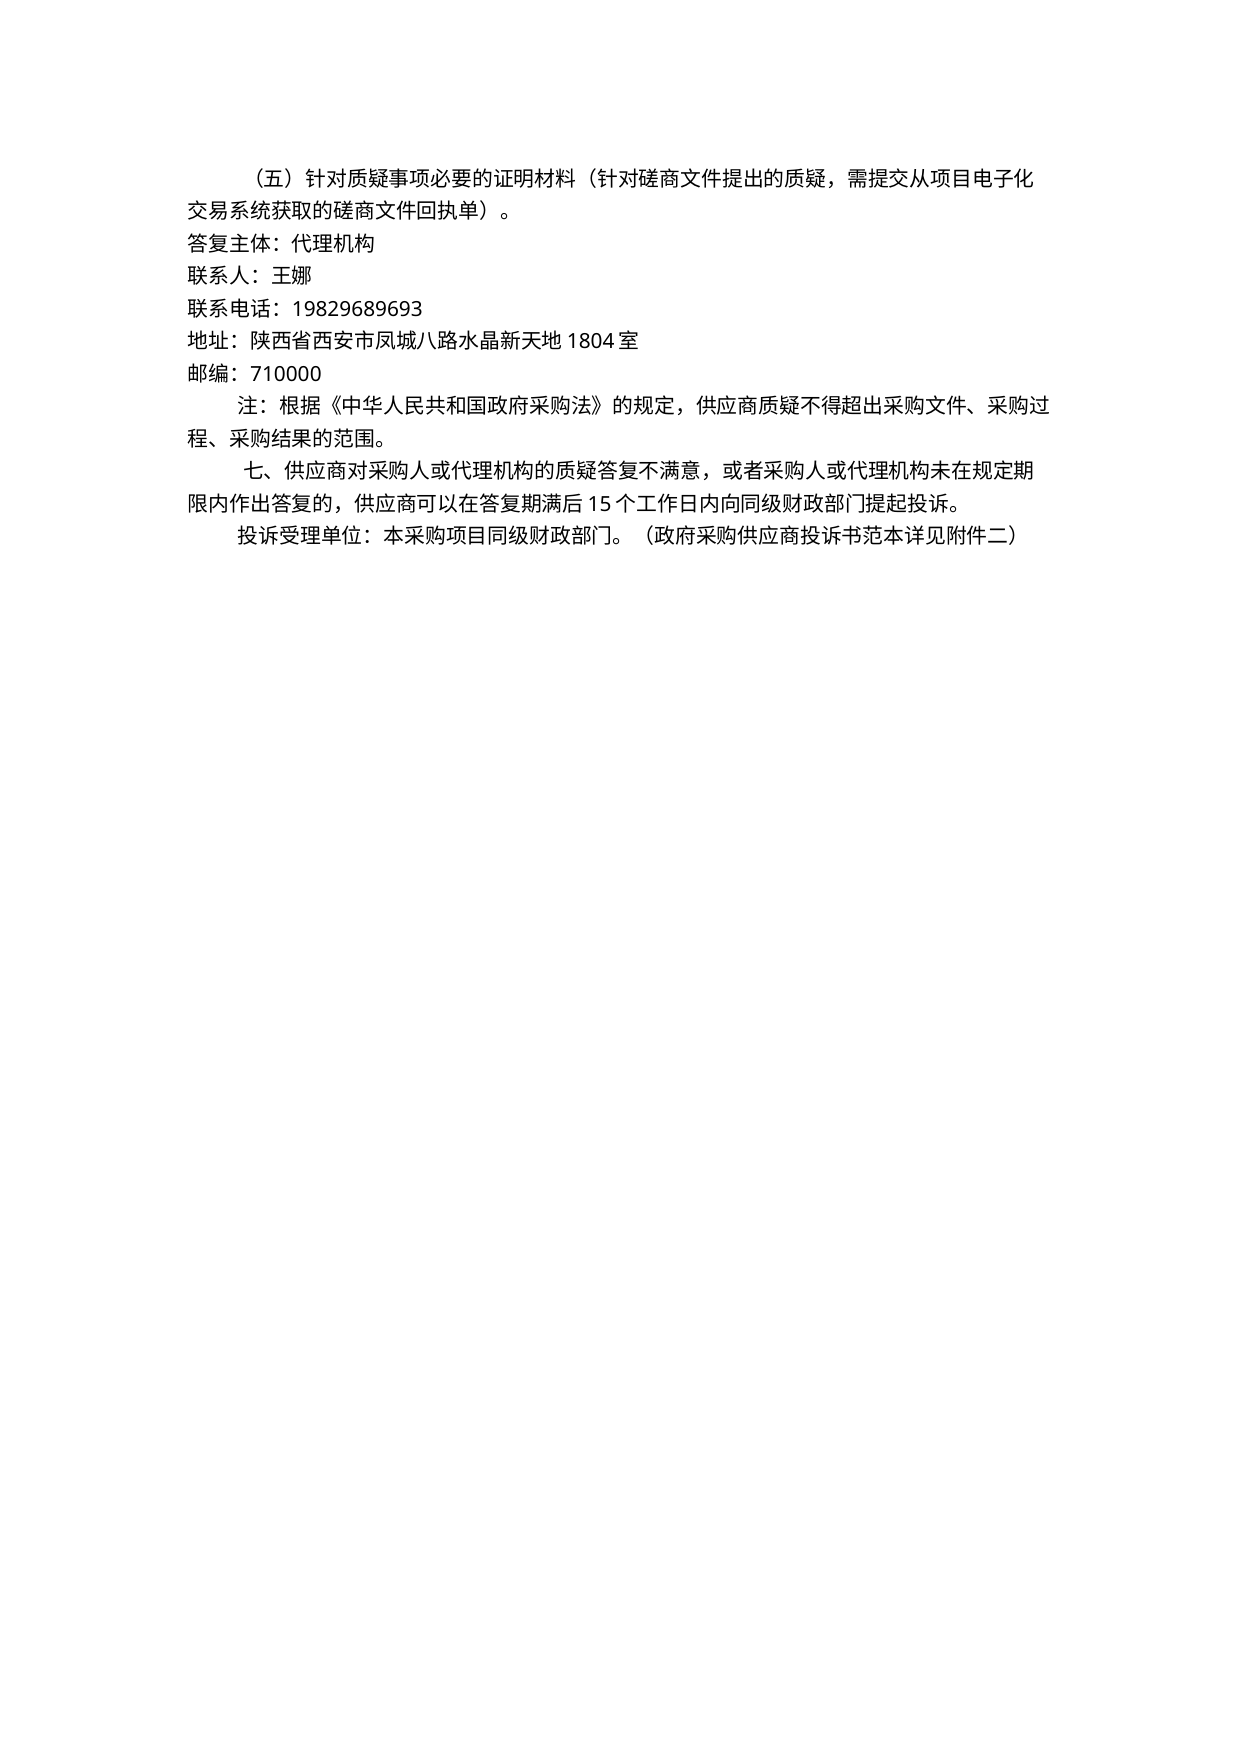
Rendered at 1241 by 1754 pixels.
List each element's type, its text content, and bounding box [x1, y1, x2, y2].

text 邮编：710000 [187, 357, 1053, 389]
text 联系人：王娜 [187, 259, 1053, 292]
text （五）针对质疑事项必要的证明材料（针对磋商文件提出的质疑，需提交从项目电子化交易系统获取的磋商文件回执单）。 [187, 162, 1053, 227]
text 答复主体：代理机构 [187, 227, 1053, 259]
text 联系电话：19829689693 [187, 292, 1053, 324]
text 注：根据《中华人民共和国政府采购法》的规定，供应商质疑不得超出采购文件、采购过程、采购结果的范围。 [187, 389, 1053, 454]
text 地址：陕西省西安市凤城八路水晶新天地1804室 [187, 324, 1053, 357]
text 投诉受理单位：本采购项目同级财政部门。（政府采购供应商投诉书范本详见附件二） [187, 519, 1053, 552]
text 七、供应商对采购人或代理机构的质疑答复不满意，或者采购人或代理机构未在规定期限内作出答复的，供应商可以在答复期满后15个工作日内向同级财政部门提起投诉。 [187, 454, 1053, 519]
